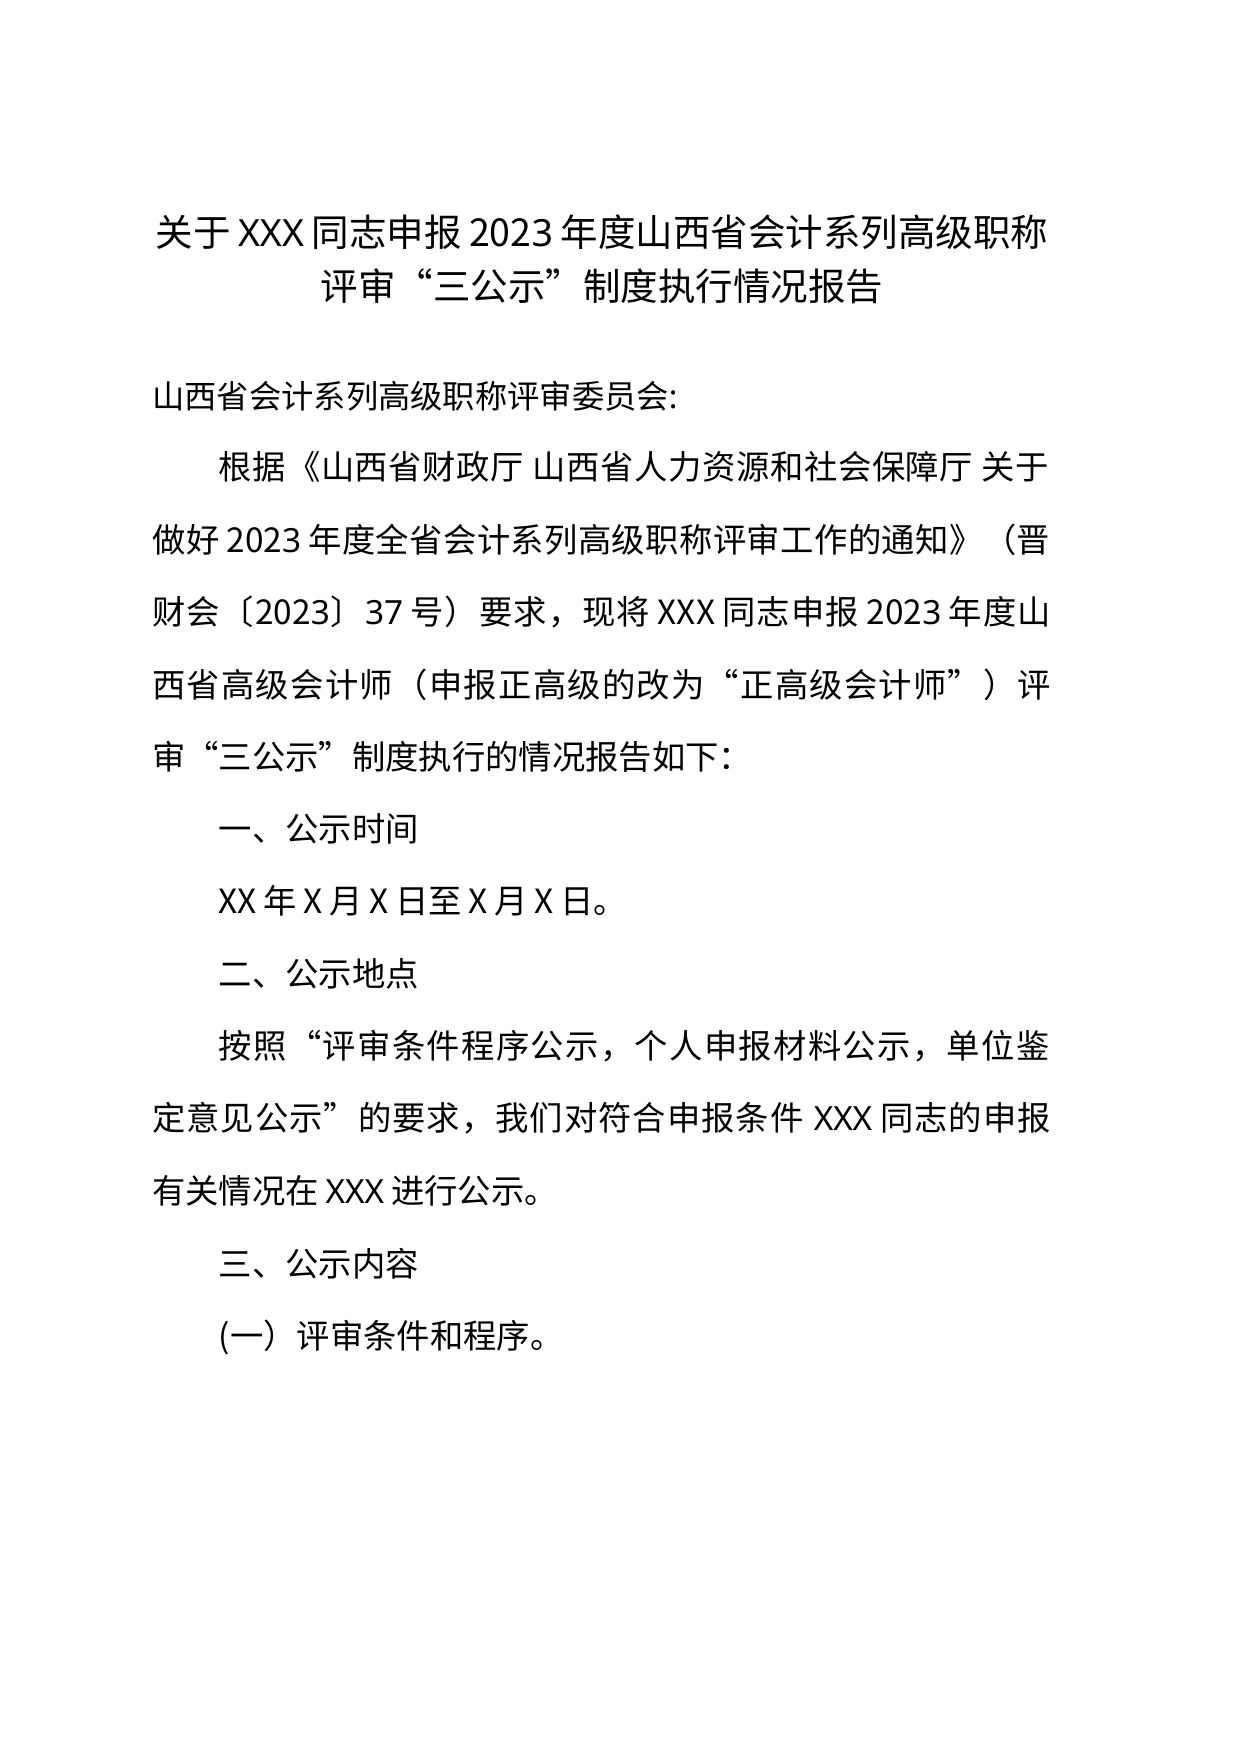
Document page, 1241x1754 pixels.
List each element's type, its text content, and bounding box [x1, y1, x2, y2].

subtitle 二、公示地点 [152, 948, 1051, 996]
subtitle 按照“评审条件程序公示，个人申报材料公示，单位鉴定意见公示”的要求，我们对符合申报条件XXX同志的申报有关情况在XXX进行公示。 [152, 1020, 1051, 1213]
subtitle 一、公示时间 [152, 803, 1051, 851]
subtitle 根据《山西省财政厅 山西省人力资源和社会保障厅 关于做好2023年度全省会计系列高级职称评审工作的通知》（晋财会〔2023〕37号）要求，现将XXX同志申报2023年度山西省高级会计师（申报正高级的改为“正高级会计师”）评审“三公示”制度执行的情况报告如下： [152, 562, 1051, 779]
subtitle (一）评审条件和程序。 [152, 1309, 1051, 1358]
subtitle 根据《山西省财政厅 山西省人力资源和社会保障厅 关于做好2023年度全省会计系列高级职称评审工作的通知》（晋财会〔2023〕37号）要求，现将XXX同志申报2023年度山西省高级会计师（申报正高级的改为“正高级会计师”）评审“三公示”制度执行的情况报告如下： [152, 441, 1051, 516]
subtitle 山西省会计系列高级职称评审委员会: [669, 371, 1051, 418]
subtitle 关于XXX同志申报2023年度山西省会计系列高级职称评审“三公示”制度执行情况报告 [152, 203, 1051, 311]
subtitle 三、公示内容 [152, 1237, 1051, 1286]
subtitle XX年X月X日至X月X日。 [152, 875, 1051, 923]
